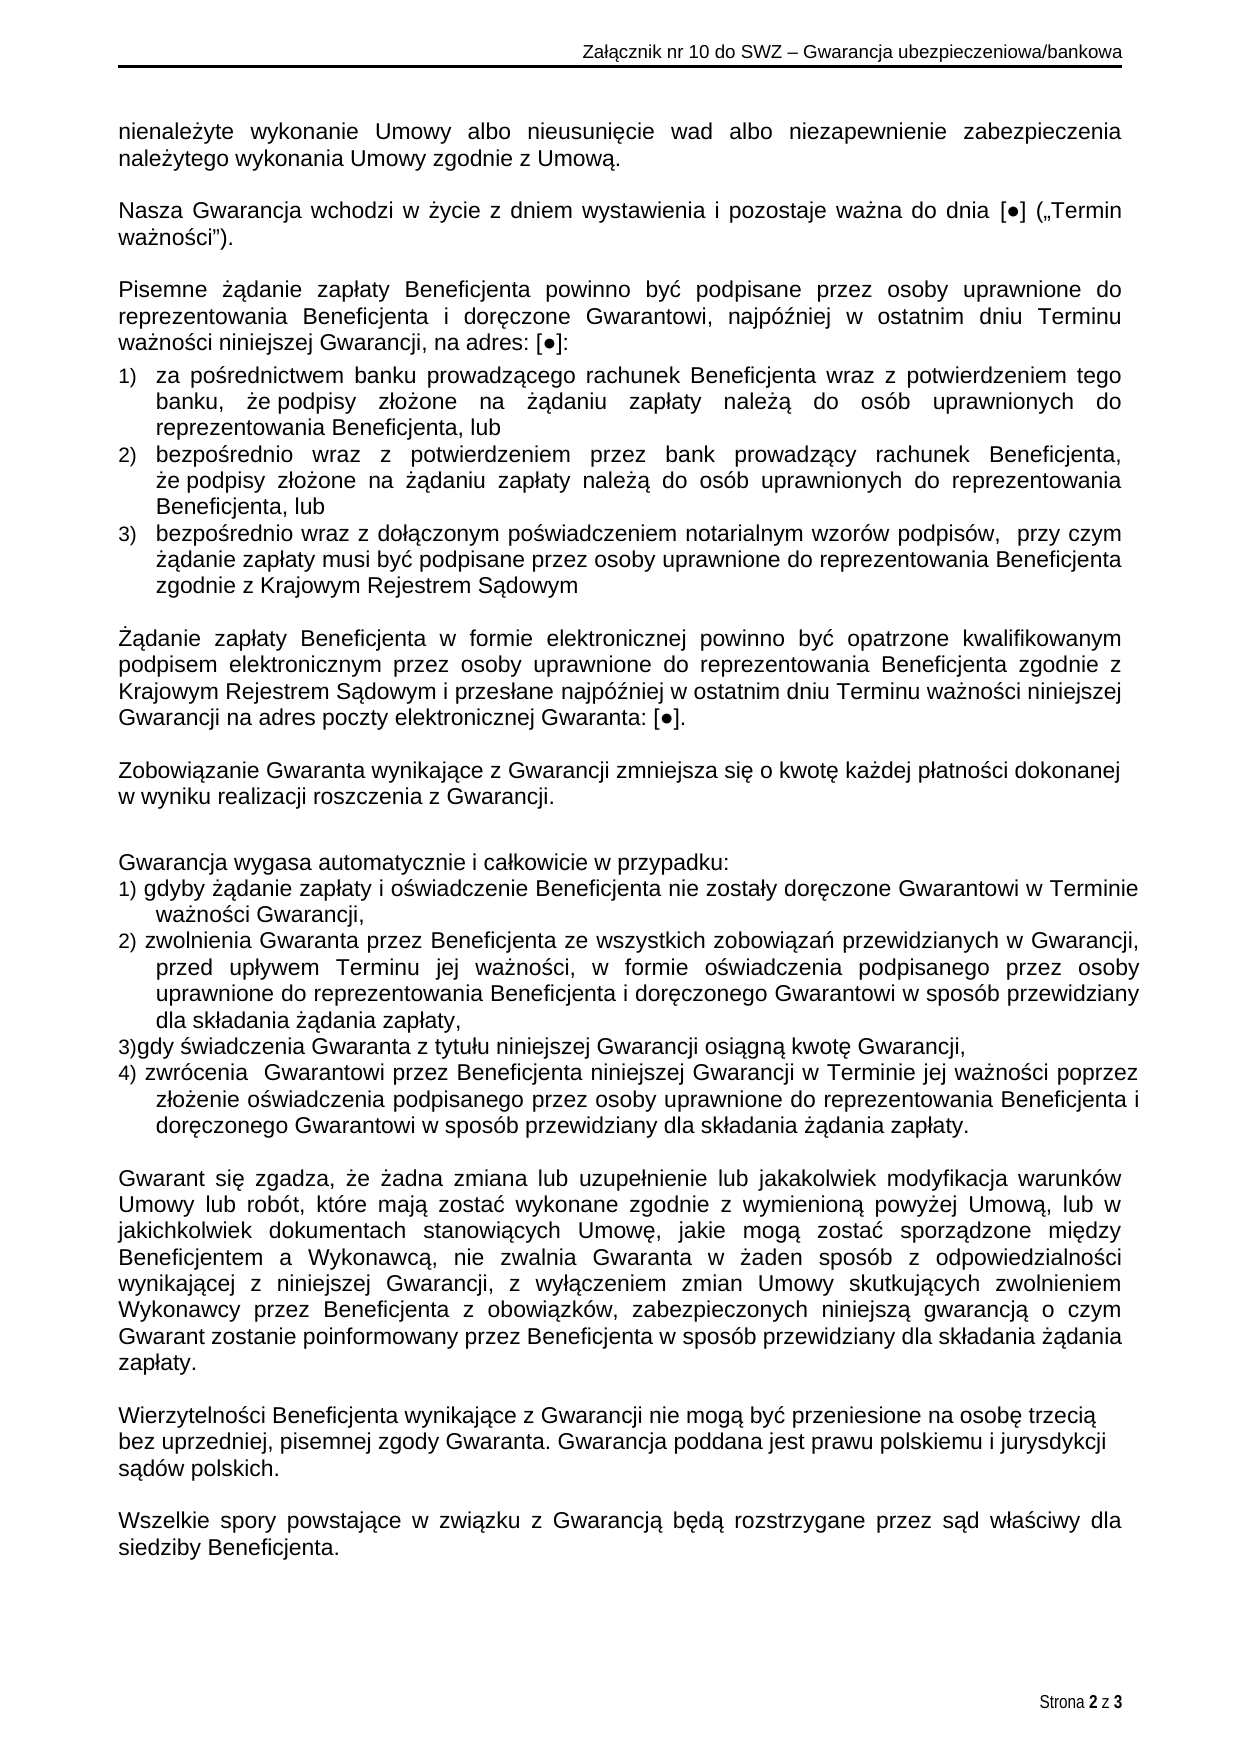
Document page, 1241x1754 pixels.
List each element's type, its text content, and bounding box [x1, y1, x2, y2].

list zwrócenia Gwarantowi przez Beneficjenta niniejszej Gwarancji w Terminie jej ważności poprzez złożenie oświadczenia podpisanego przez osoby uprawnione do reprezentowania Beneficjenta i doręczonego Gwarantowi w sposób przewidziany dla składania żądania zapłaty. [118, 1059, 1140, 1138]
list gdy świadczenia Gwaranta z tytułu niniejszej Gwarancji osiągną kwotę Gwarancji, [118, 1033, 1140, 1059]
list gdyby żądanie zapłaty i oświadczenie Beneficjenta nie zostały doręczone Gwarantowi w Terminie ważności Gwarancji, [118, 875, 1140, 927]
text Wszelkie spory powstające w związku z Gwarancją będą rozstrzygane przez sąd właściwy dla siedziby Beneficjenta. [118, 1507, 1122, 1560]
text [118, 118, 1122, 171]
list za pośrednictwem banku prowadzącego rachunek Beneficjenta wraz z potwierdzeniem tego banku, że podpisy złożone na żądaniu zapłaty należą do osób uprawnionych do reprezentowania Beneficjenta, lub [118, 362, 1122, 441]
text Nasza Gwarancja wchodzi w życie z dniem wystawienia i pozostaje ważna do dnia [●] („Termin ważności”). [118, 197, 1122, 250]
text Pisemne żądanie zapłaty Beneficjenta powinno być podpisane przez osoby uprawnione do reprezentowania Beneficjenta i doręczone Gwarantowi, najpóźniej w ostatnim dniu Terminu ważności niniejszej Gwarancji, na adres: [●]: [118, 276, 1122, 355]
text Zobowiązanie Gwaranta wynikające z Gwarancji zmniejsza się o kwotę każdej płatności dokonanej w wyniku realizacji roszczenia z Gwarancji. [118, 757, 1122, 809]
list bezpośrednio wraz z dołączonym poświadczeniem notarialnym wzorów podpisów, przy czym żądanie zapłaty musi być podpisane przez osoby uprawnione do reprezentowania Beneficjenta zgodnie z Krajowym Rejestrem Sądowym [118, 520, 1122, 599]
text Gwarant się zgadza, że żadna zmiana lub uzupełnienie lub jakakolwiek modyfikacja warunków Umowy lub robót, które mają zostać wykonane zgodnie z wymienioną powyżej Umową, lub w jakichkolwiek dokumentach stanowiących Umowę, jakie mogą zostać sporządzone między Beneficjentem a Wykonawcą, nie zwalnia Gwaranta w żaden sposób z odpowiedzialności wynikającej z niniejszej Gwarancji, z wyłączeniem zmian Umowy skutkujących zwolnieniem Wykonawcy przez Beneficjenta z obowiązków, zabezpieczonych niniejszą gwarancją o czym Gwarant zostanie poinformowany przez Beneficjenta w sposób przewidziany dla składania żądania zapłaty. [118, 1165, 1122, 1376]
text Wierzytelności Beneficjenta wynikające z Gwarancji nie mogą być przeniesione na osobę trzecią bez uprzedniej, pisemnej zgody Gwaranta. Gwarancja poddana jest prawu polskiemu i jurysdykcji sądów polskich. [118, 1402, 1122, 1481]
list zwolnienia Gwaranta przez Beneficjenta ze wszystkich zobowiązań przewidzianych w Gwarancji, przed upływem Terminu jej ważności, w formie oświadczenia podpisanego przez osoby uprawnione do reprezentowania Beneficjenta i doręczonego Gwarantowi w sposób przewidziany dla składania żądania zapłaty, [118, 927, 1140, 1033]
list bezpośrednio wraz z potwierdzeniem przez bank prowadzący rachunek Beneficjenta, że podpisy złożone na żądaniu zapłaty należą do osób uprawnionych do reprezentowania Beneficjenta, lub [118, 441, 1122, 520]
text Gwarancja wygasa automatycznie i całkowicie w przypadku: [118, 848, 1122, 875]
text Żądanie zapłaty Beneficjenta w formie elektronicznej powinno być opatrzone kwalifikowanym podpisem elektronicznym przez osoby uprawnione do reprezentowania Beneficjenta zgodnie z Krajowym Rejestrem Sądowym i przesłane najpóźniej w ostatnim dniu Terminu ważności niniejszej Gwarancji na adres poczty elektronicznej Gwaranta: [●]. [118, 625, 1122, 731]
